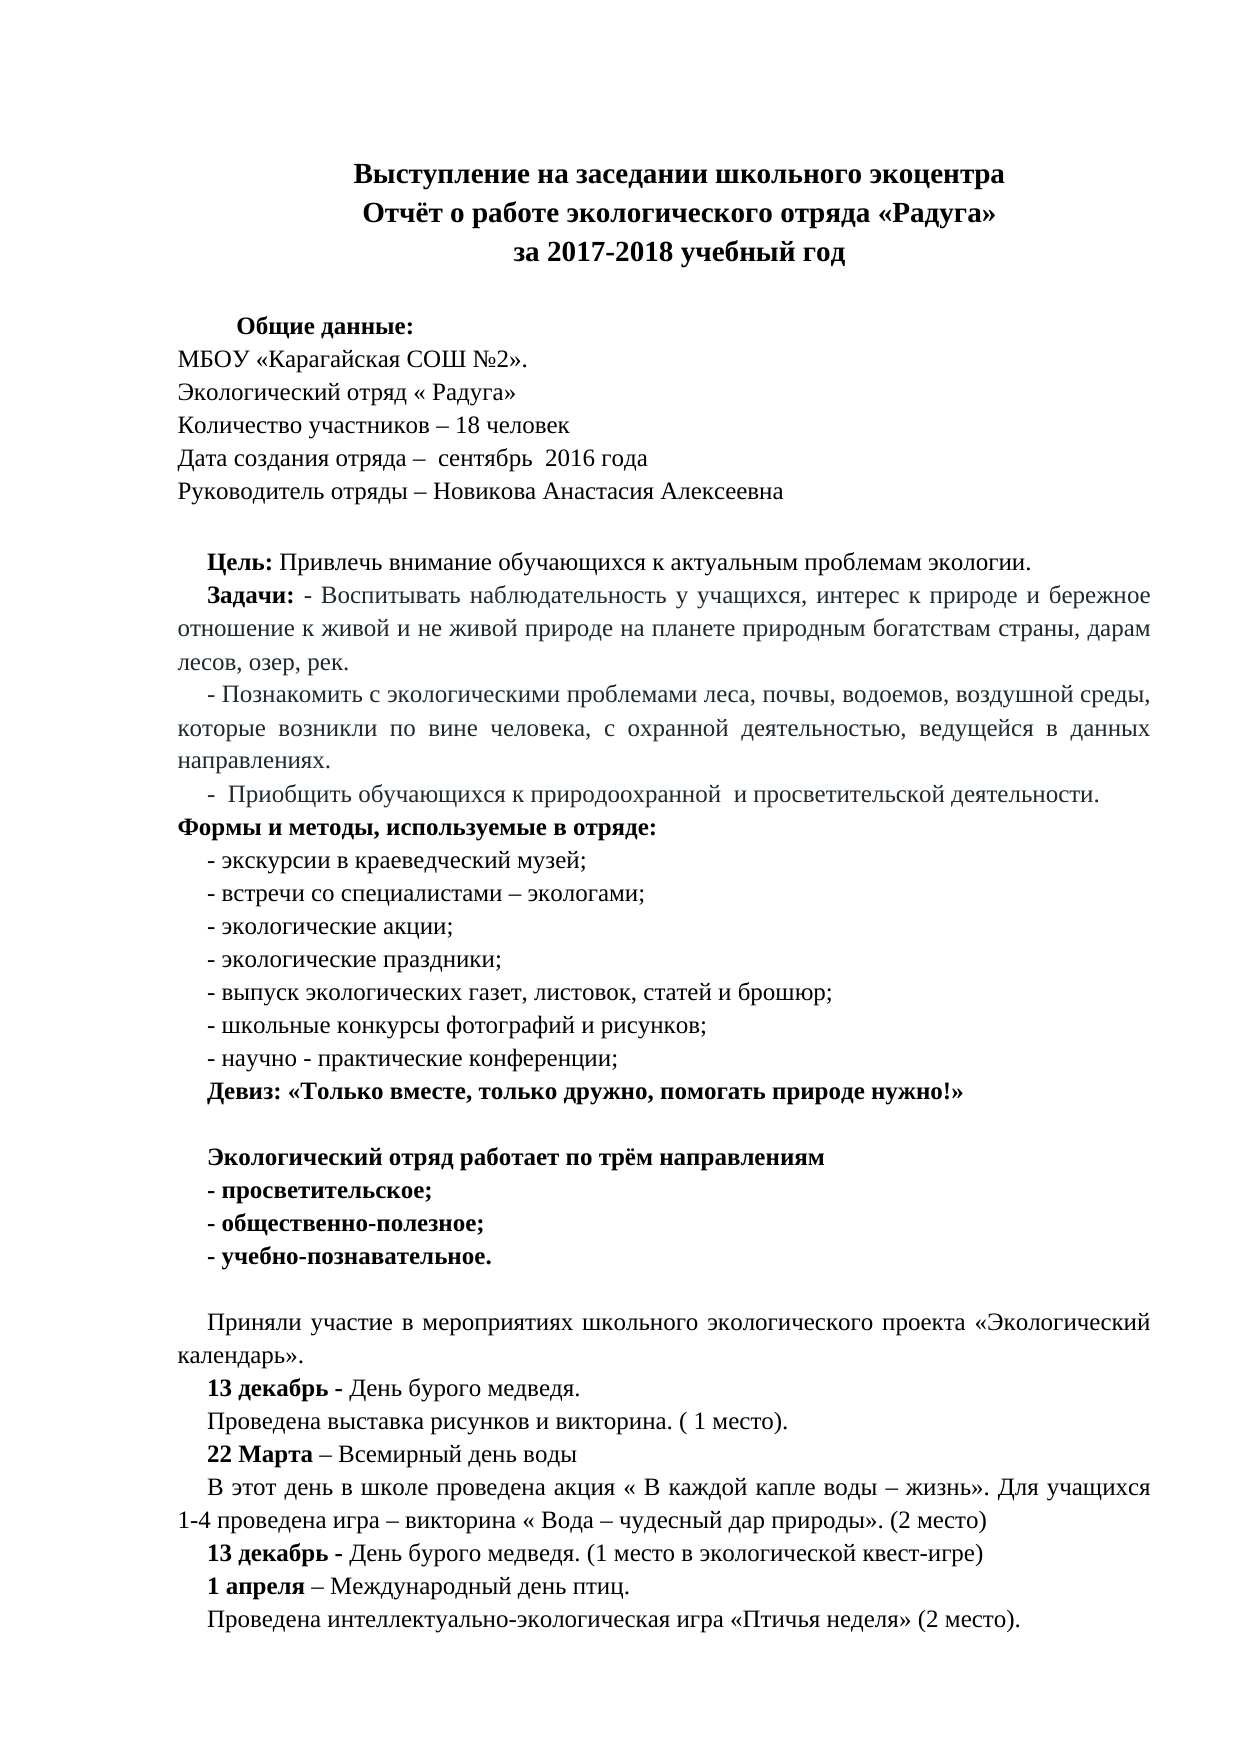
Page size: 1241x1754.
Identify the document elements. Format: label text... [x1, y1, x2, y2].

text - экологические праздники; [177, 944, 1152, 972]
text Приняли участие в мероприятиях школьного экологического проекта «Экологический календарь». [177, 1307, 1152, 1369]
text 13 декабрь - День бурого медведя. [177, 1373, 1152, 1402]
text Экологический отряд « Радуга» [177, 377, 1152, 406]
text Дата создания отряда – сентябрь 2016 года [177, 443, 1152, 472]
text - встречи со специалистами – экологами; [177, 878, 1152, 906]
text Общие данные: [177, 311, 1152, 339]
text Отчёт о работе экологического отряда «Радуга» [177, 195, 1152, 229]
text Руководитель отряды – Новикова Анастасия Алексеевна [177, 476, 1152, 505]
text Экологический отряд работает по трём направлениям [177, 1142, 1152, 1171]
text - школьные конкурсы фотографий и рисунков; [177, 1010, 1152, 1038]
text - научно - практические конференции; [177, 1043, 1152, 1072]
text - учебно-познавательное. [177, 1241, 1152, 1270]
text - Познакомить с экологическими проблемами леса, почвы, водоемов, воздушной среды, которые возникли по вине человека, с охранной деятельностью, ведущейся в данных направлениях. [177, 679, 1152, 774]
text Количество участников – 18 человек [177, 410, 1152, 439]
text Задачи: - Воспитывать наблюдательность у учащихся, интерес к природе и бережное отношение к живой и не живой природе на планете природным богатствам страны, дарам лесов, озер, рек. [177, 581, 1152, 675]
text Формы и методы, используемые в отряде: [177, 812, 1152, 840]
text Девиз: «Только вместе, только дружно, помогать природе нужно!» [177, 1076, 1152, 1104]
text 22 Марта – Всемирный день воды [177, 1439, 1152, 1468]
text - выпуск экологических газет, листовок, статей и брошюр; [177, 977, 1152, 1006]
text за 2017-2018 учебный год [177, 234, 1152, 267]
text МБОУ «Карагайская СОШ №2». [177, 344, 1152, 373]
text Цель: Привлечь внимание обучающихся к актуальным проблемам экологии. [177, 547, 1152, 576]
text Выступление на заседании школьного экоцентра [177, 157, 1152, 190]
text В этот день в школе проведена акция « В каждой капле воды – жизнь». Для учащихся 1-4 проведена игра – викторина « Вода – чудесный дар природы». (2 место) [177, 1472, 1152, 1534]
text - экологические акции; [177, 911, 1152, 939]
text - Приобщить обучающихся к природоохранной и просветительской деятельности. [177, 779, 1152, 807]
text Проведена интеллектуально-экологическая игра «Птичья неделя» (2 место). [177, 1604, 1152, 1633]
text - общественно-полезное; [177, 1208, 1152, 1237]
text 13 декабрь - День бурого медведя. (1 место в экологической квест-игре) [177, 1538, 1152, 1567]
text 1 апреля – Международный день птиц. [177, 1571, 1152, 1600]
text - просветительское; [177, 1175, 1152, 1204]
text Проведена выставка рисунков и викторина. ( 1 место). [177, 1406, 1152, 1435]
text - экскурсии в краеведческий музей; [177, 845, 1152, 873]
